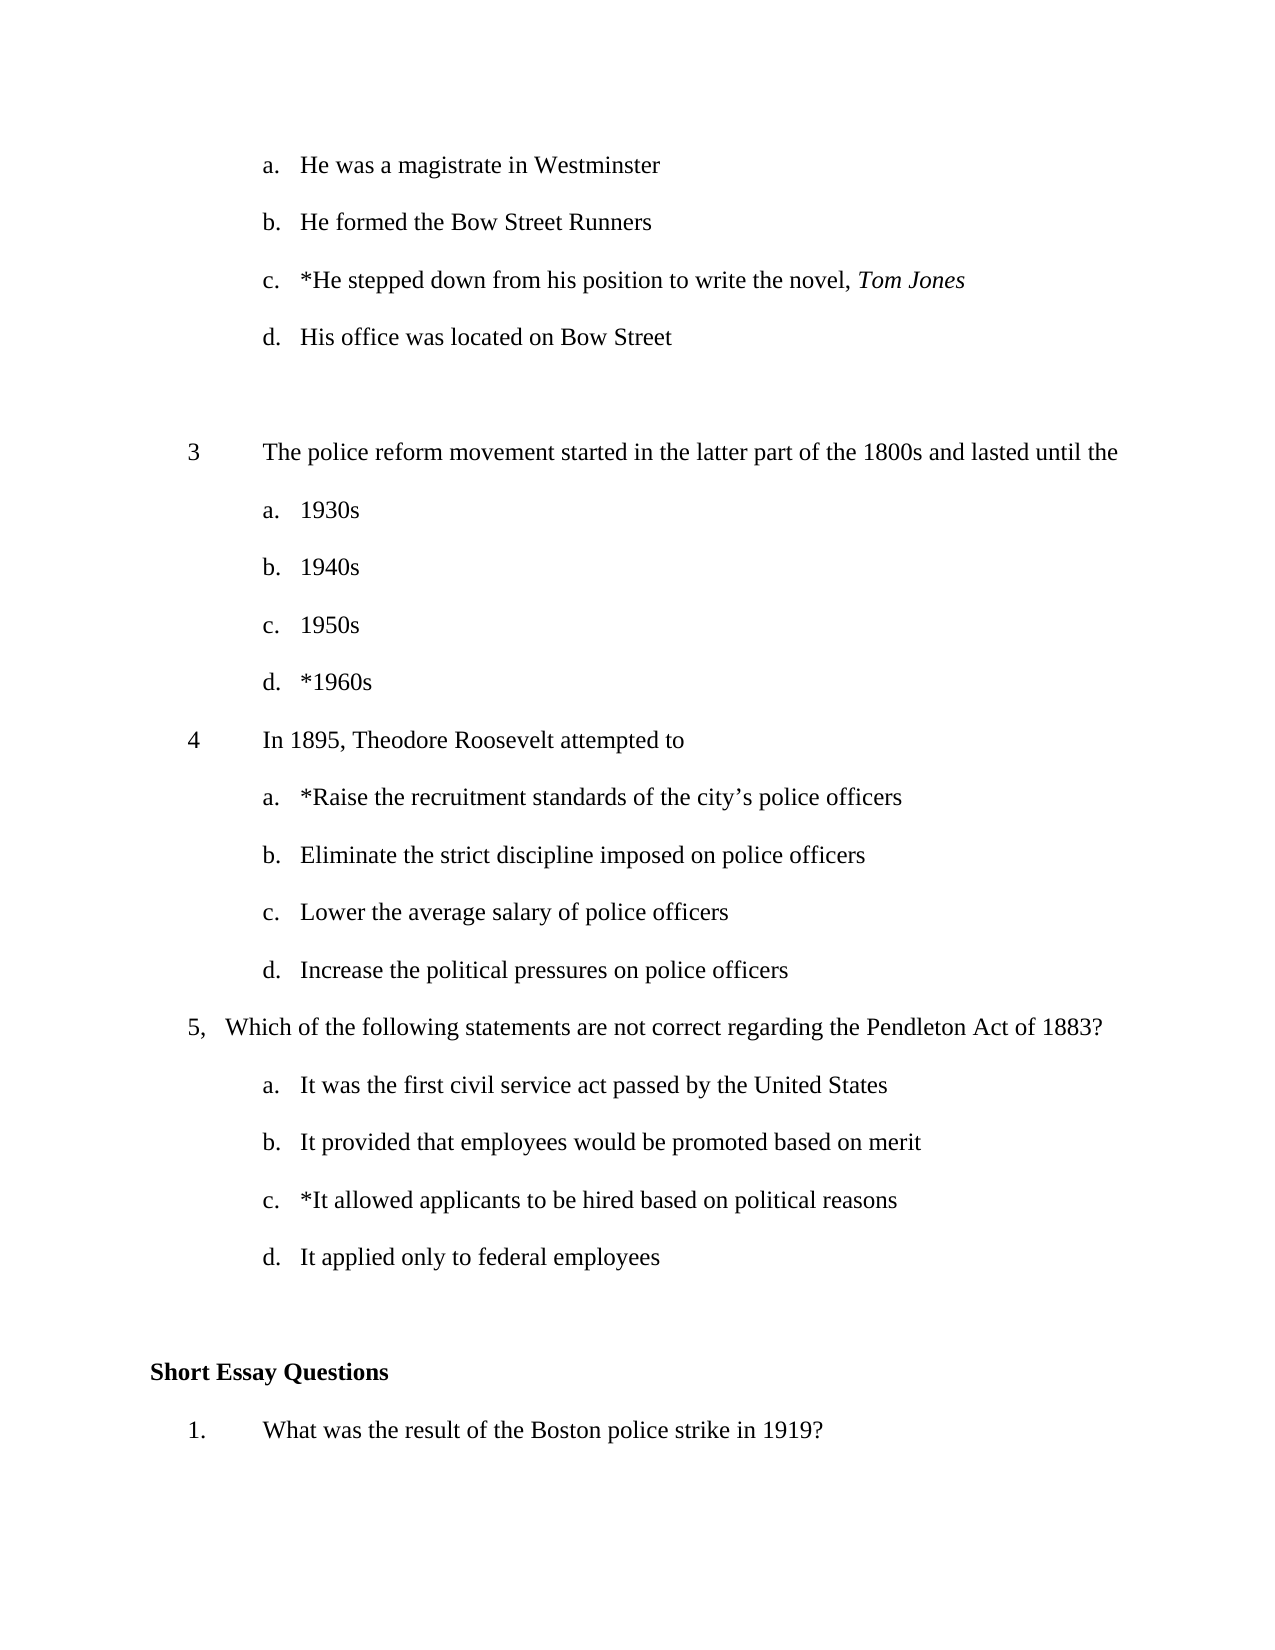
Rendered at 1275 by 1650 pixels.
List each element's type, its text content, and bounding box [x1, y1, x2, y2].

list *Raise the recruitment standards of the city’s police officers [262, 782, 1125, 811]
list 1930s [262, 495, 1125, 524]
list *1960s [262, 667, 1125, 696]
list 1950s [262, 610, 1125, 639]
list He was a magistrate in Westminster [262, 150, 1125, 179]
list *It allowed applicants to be hired based on political reasons [262, 1185, 1125, 1214]
list His office was located on Bow Street [262, 322, 1125, 351]
list What was the result of the Boston police strike in 1919? [187, 1415, 1125, 1444]
list In 1895, Theodore Roosevelt attempted to [187, 725, 1125, 754]
list It provided that employees would be promoted based on merit [262, 1127, 1125, 1156]
list Eliminate the strict discipline imposed on police officers [262, 840, 1125, 869]
list 1940s [262, 552, 1125, 581]
list It applied only to federal employees [262, 1242, 1125, 1271]
list Lower the average salary of police officers [262, 897, 1125, 926]
list The police reform movement started in the latter part of the 1800s and lasted until the [187, 437, 1125, 466]
text 5, Which of the following statements are not correct regarding the Pendleton Act of 1883? [150, 1012, 1125, 1041]
list He formed the Bow Street Runners [262, 207, 1125, 236]
list Increase the political pressures on police officers [262, 955, 1125, 984]
text Short Essay Questions [150, 1357, 1125, 1386]
list *He stepped down from his position to write the novel, Tom Jones [262, 265, 1125, 294]
list It was the first civil service act passed by the United States [262, 1070, 1125, 1099]
